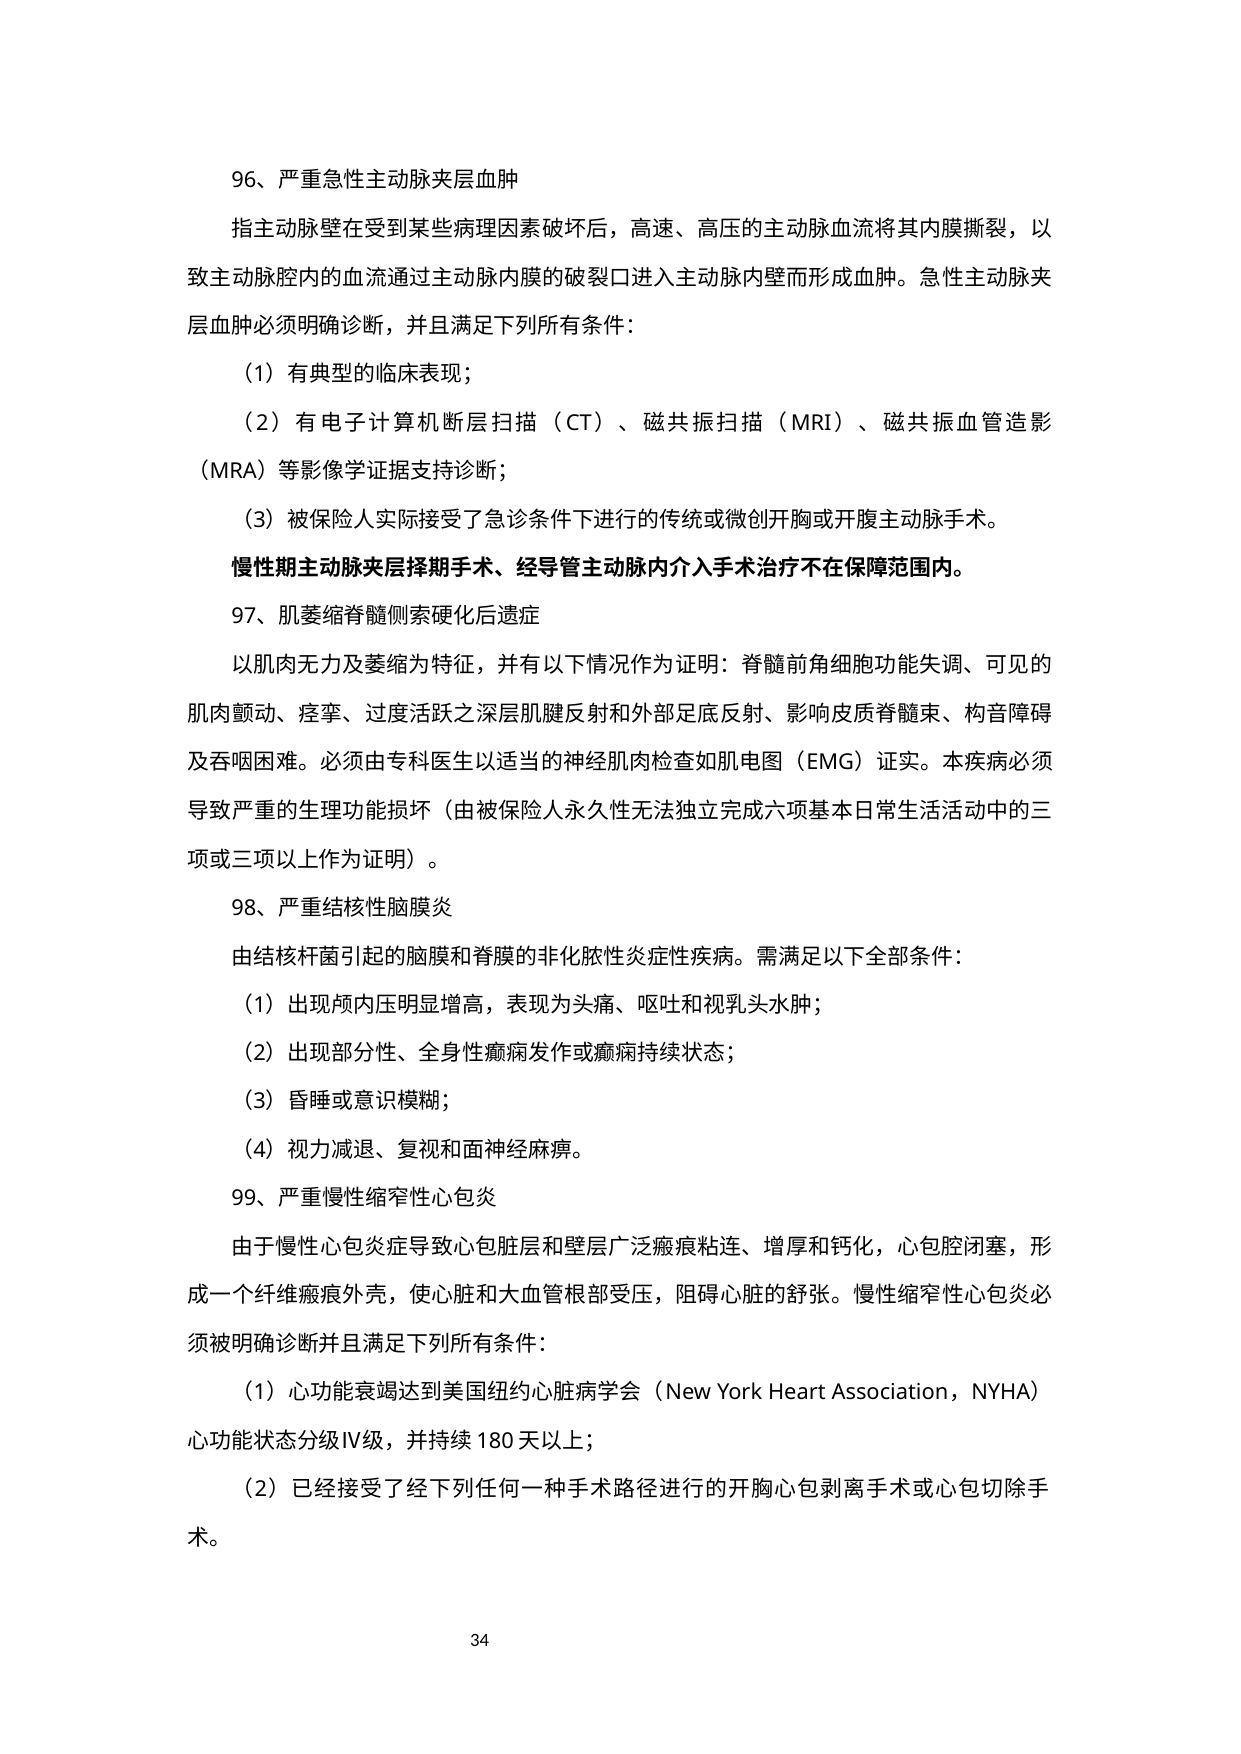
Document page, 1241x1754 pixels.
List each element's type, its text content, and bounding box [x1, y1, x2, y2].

text 指主动脉壁在受到某些病理因素破坏后，高速、高压的主动脉血流将其内膜撕裂，以致主动脉腔内的血流通过主动脉内膜的破裂口进入主动脉内壁而形成血肿。急性主动脉夹层血肿必须明确诊断，并且满足下列所有条件： [187, 210, 1053, 340]
text 97、肌萎缩脊髓侧索硬化后遗症 [187, 598, 1053, 631]
text （3）昏睡或意识模糊； [187, 1083, 1053, 1116]
text 以肌肉无力及萎缩为特征，并有以下情况作为证明：脊髓前角细胞功能失调、可见的肌肉颤动、痉挛、过度活跃之深层肌腱反射和外部足底反射、影响皮质脊髓束、构音障碍及吞咽困难。必须由专科医生以适当的神经肌肉检查如肌电图（EMG）证实。本疾病必须导致严重的生理功能损坏（由被保险人永久性无法独立完成六项基本日常生活活动中的三项或三项以上作为证明）。 [187, 647, 1053, 874]
text 由于慢性心包炎症导致心包脏层和壁层广泛瘢痕粘连、增厚和钙化，心包腔闭塞，形成一个纤维瘢痕外壳，使心脏和大血管根部受压，阻碍心脏的舒张。慢性缩窄性心包炎必须被明确诊断并且满足下列所有条件： [187, 1228, 1053, 1358]
text 98、严重结核性脑膜炎 [187, 890, 1053, 922]
text （1）有典型的临床表现； [187, 356, 1053, 389]
text （4）视力减退、复视和面神经麻痹。 [187, 1132, 1053, 1164]
text （1）出现颅内压明显增高，表现为头痛、呕吐和视乳头水肿； [187, 987, 1053, 1019]
text （2）已经接受了经下列任何一种手术路径进行的开胸心包剥离手术或心包切除手术。 [187, 1471, 1053, 1552]
text （1）心功能衰竭达到美国纽约心脏病学会（New York Heart Association，NYHA）心功能状态分级Ⅳ级，并持续180天以上； [187, 1374, 1053, 1455]
text 96、严重急性主动脉夹层血肿 [187, 162, 1053, 194]
text 慢性期主动脉夹层择期手术、经导管主动脉内介入手术治疗不在保障范围内。 [187, 550, 1053, 582]
text （2）有电子计算机断层扫描（CT）、磁共振扫描（MRI）、磁共振血管造影（MRA）等影像学证据支持诊断； [187, 404, 1053, 486]
text （3）被保险人实际接受了急诊条件下进行的传统或微创开胸或开腹主动脉手术。 [187, 502, 1053, 534]
text 99、严重慢性缩窄性心包炎 [187, 1180, 1053, 1212]
text 由结核杆菌引起的脑膜和脊膜的非化脓性炎症性疾病。需满足以下全部条件： [187, 938, 1053, 971]
text （2）出现部分性、全身性癫痫发作或癫痫持续状态； [187, 1035, 1053, 1067]
